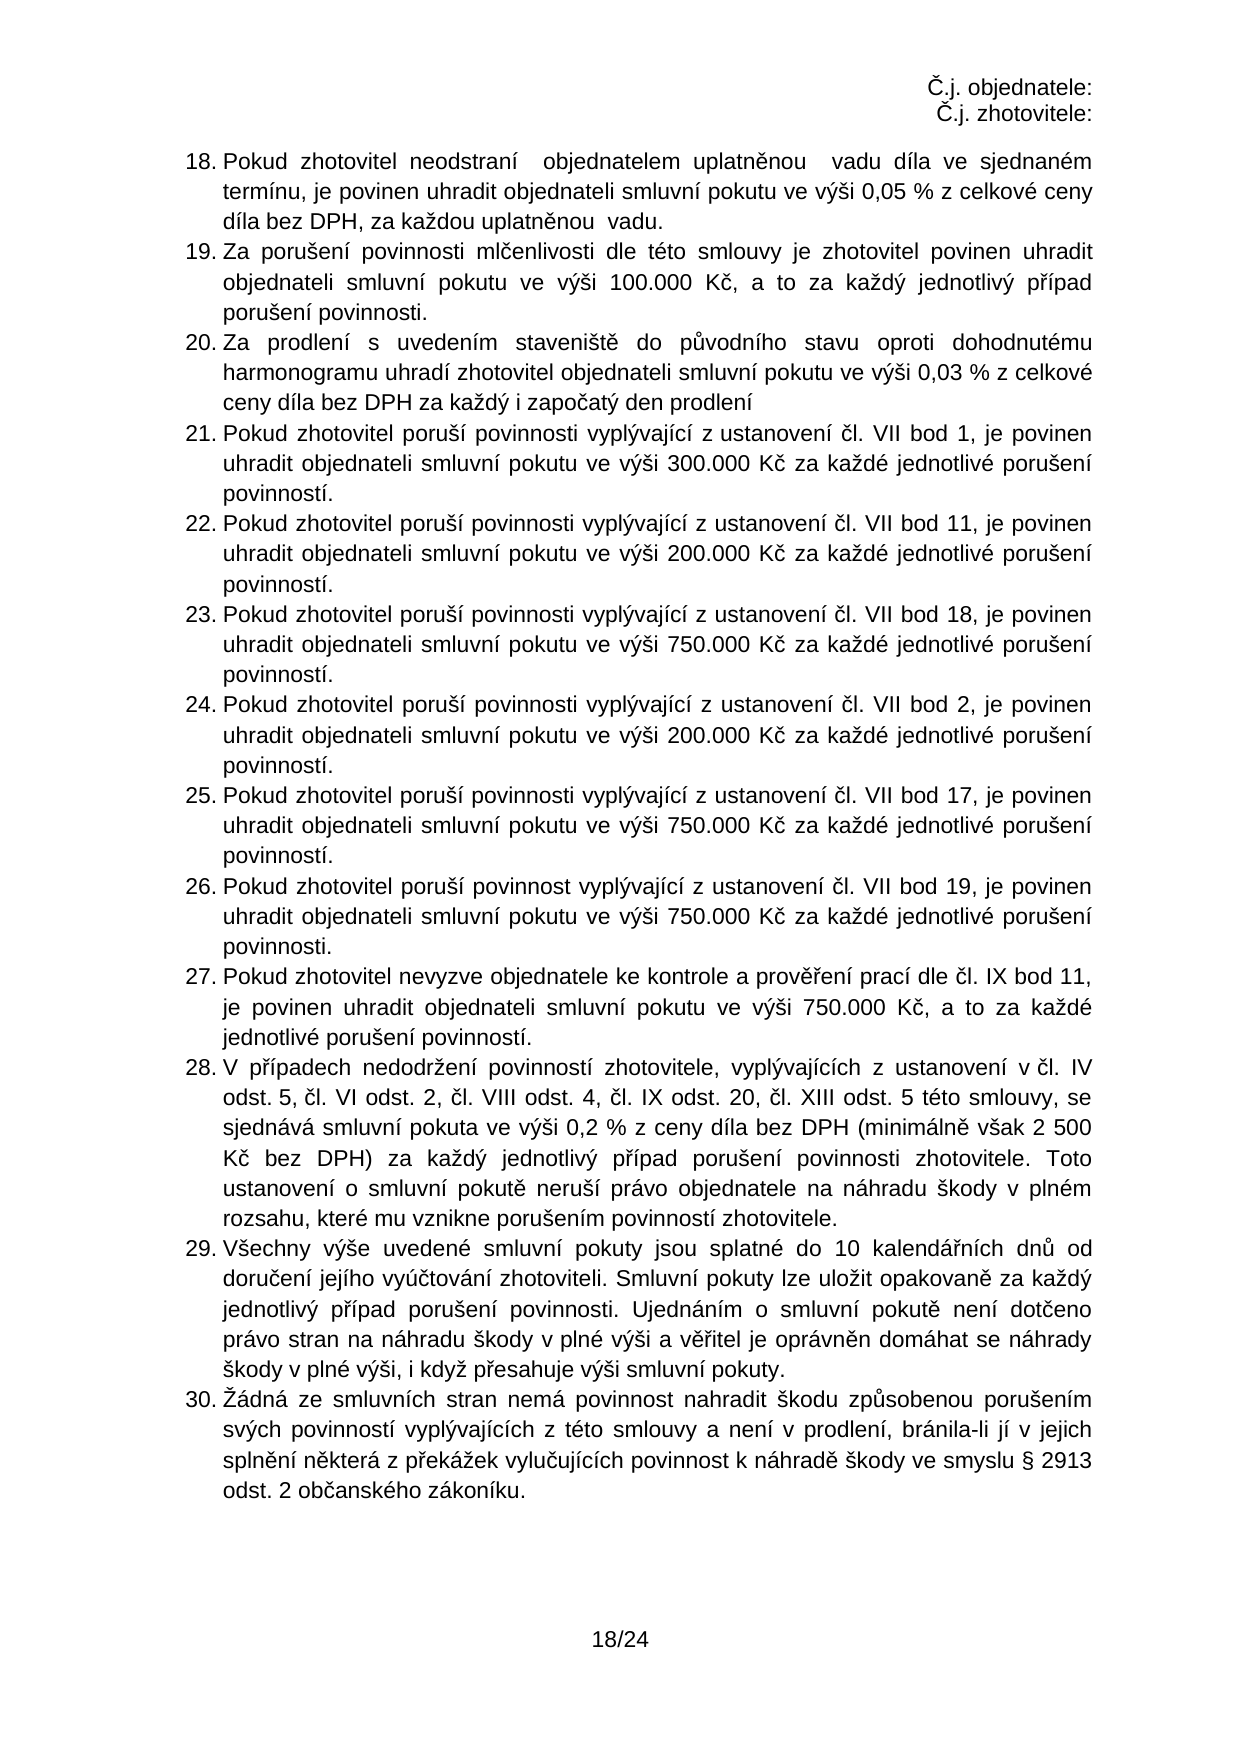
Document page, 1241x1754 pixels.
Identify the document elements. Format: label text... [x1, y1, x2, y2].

list Pokud zhotovitel nevyzve objednatele ke kontrole a prověření prací dle čl. IX bod 11, je povinen uhradit objednateli smluvní pokutu ve výši 750.000 Kč, a to za každé jednotlivé porušení povinností. [185, 963, 1093, 1050]
list Pokud zhotovitel poruší povinnosti vyplývající z ustanovení čl. VII bod 11, je povinen uhradit objednateli smluvní pokutu ve výši 200.000 Kč za každé jednotlivé porušení povinností. [185, 510, 1093, 597]
list Všechny výše uvedené smluvní pokuty jsou splatné do 10 kalendářních dnů od doručení jejího vyúčtování zhotoviteli. Smluvní pokuty lze uložit opakovaně za každý jednotlivý případ porušení povinnosti. Ujednáním o smluvní pokutě není dotčeno právo stran na náhradu škody v plné výši a věřitel je oprávněn domáhat se náhrady škody v plné výši, i když přesahuje výši smluvní pokuty. [185, 1235, 1093, 1382]
list Pokud zhotovitel poruší povinnosti vyplývající z ustanovení čl. VII bod 18, je povinen uhradit objednateli smluvní pokutu ve výši 750.000 Kč za každé jednotlivé porušení povinností. [185, 601, 1093, 687]
list Pokud zhotovitel poruší povinnosti vyplývající z ustanovení čl. VII bod 1, je povinen uhradit objednateli smluvní pokutu ve výši 300.000 Kč za každé jednotlivé porušení povinností. [185, 419, 1093, 506]
list Žádná ze smluvních stran nemá povinnost nahradit škodu způsobenou porušením svých povinností vyplývajících z této smlouvy a není v prodlení, bránila-li jí v jejich splnění některá z překážek vylučujících povinnost k náhradě škody ve smyslu § 2913 odst. 2 občanského zákoníku. [185, 1386, 1093, 1503]
list Pokud zhotovitel neodstraní objednatelem uplatněnou vadu díla ve sjednaném termínu, je povinen uhradit objednateli smluvní pokutu ve výši 0,05 % z celkové ceny díla bez DPH, za každou uplatněnou vadu. [185, 148, 1093, 234]
list V případech nedodržení povinností zhotovitele, vyplývajících z ustanovení v čl. IV odst. 5, čl. VI odst. 2, čl. VIII odst. 4, čl. IX odst. 20, čl. XIII odst. 5 této smlouvy, se sjednává smluvní pokuta ve výši 0,2 % z ceny díla bez DPH (minimálně však 2 500 Kč bez DPH) za každý jednotlivý případ porušení povinnosti zhotovitele. Toto ustanovení o smluvní pokutě neruší právo objednatele na náhradu škody v plném rozsahu, které mu vznikne porušením povinností zhotovitele. [185, 1054, 1093, 1231]
list Za porušení povinnosti mlčenlivosti dle této smlouvy je zhotovitel povinen uhradit objednateli smluvní pokutu ve výši 100.000 Kč, a to za každý jednotlivý případ porušení povinnosti. [185, 238, 1093, 325]
list Za prodlení s uvedením staveniště do původního stavu oproti dohodnutému harmonogramu uhradí zhotovitel objednateli smluvní pokutu ve výši 0,03 % z celkové ceny díla bez DPH za každý i započatý den prodlení [185, 329, 1093, 416]
list Pokud zhotovitel poruší povinnost vyplývající z ustanovení čl. VII bod 19, je povinen uhradit objednateli smluvní pokutu ve výši 750.000 Kč za každé jednotlivé porušení povinnosti. [185, 873, 1093, 959]
list Pokud zhotovitel poruší povinnosti vyplývající z ustanovení čl. VII bod 17, je povinen uhradit objednateli smluvní pokutu ve výši 750.000 Kč za každé jednotlivé porušení povinností. [185, 782, 1093, 869]
list Pokud zhotovitel poruší povinnosti vyplývající z ustanovení čl. VII bod 2, je povinen uhradit objednateli smluvní pokutu ve výši 200.000 Kč za každé jednotlivé porušení povinností. [185, 691, 1093, 778]
